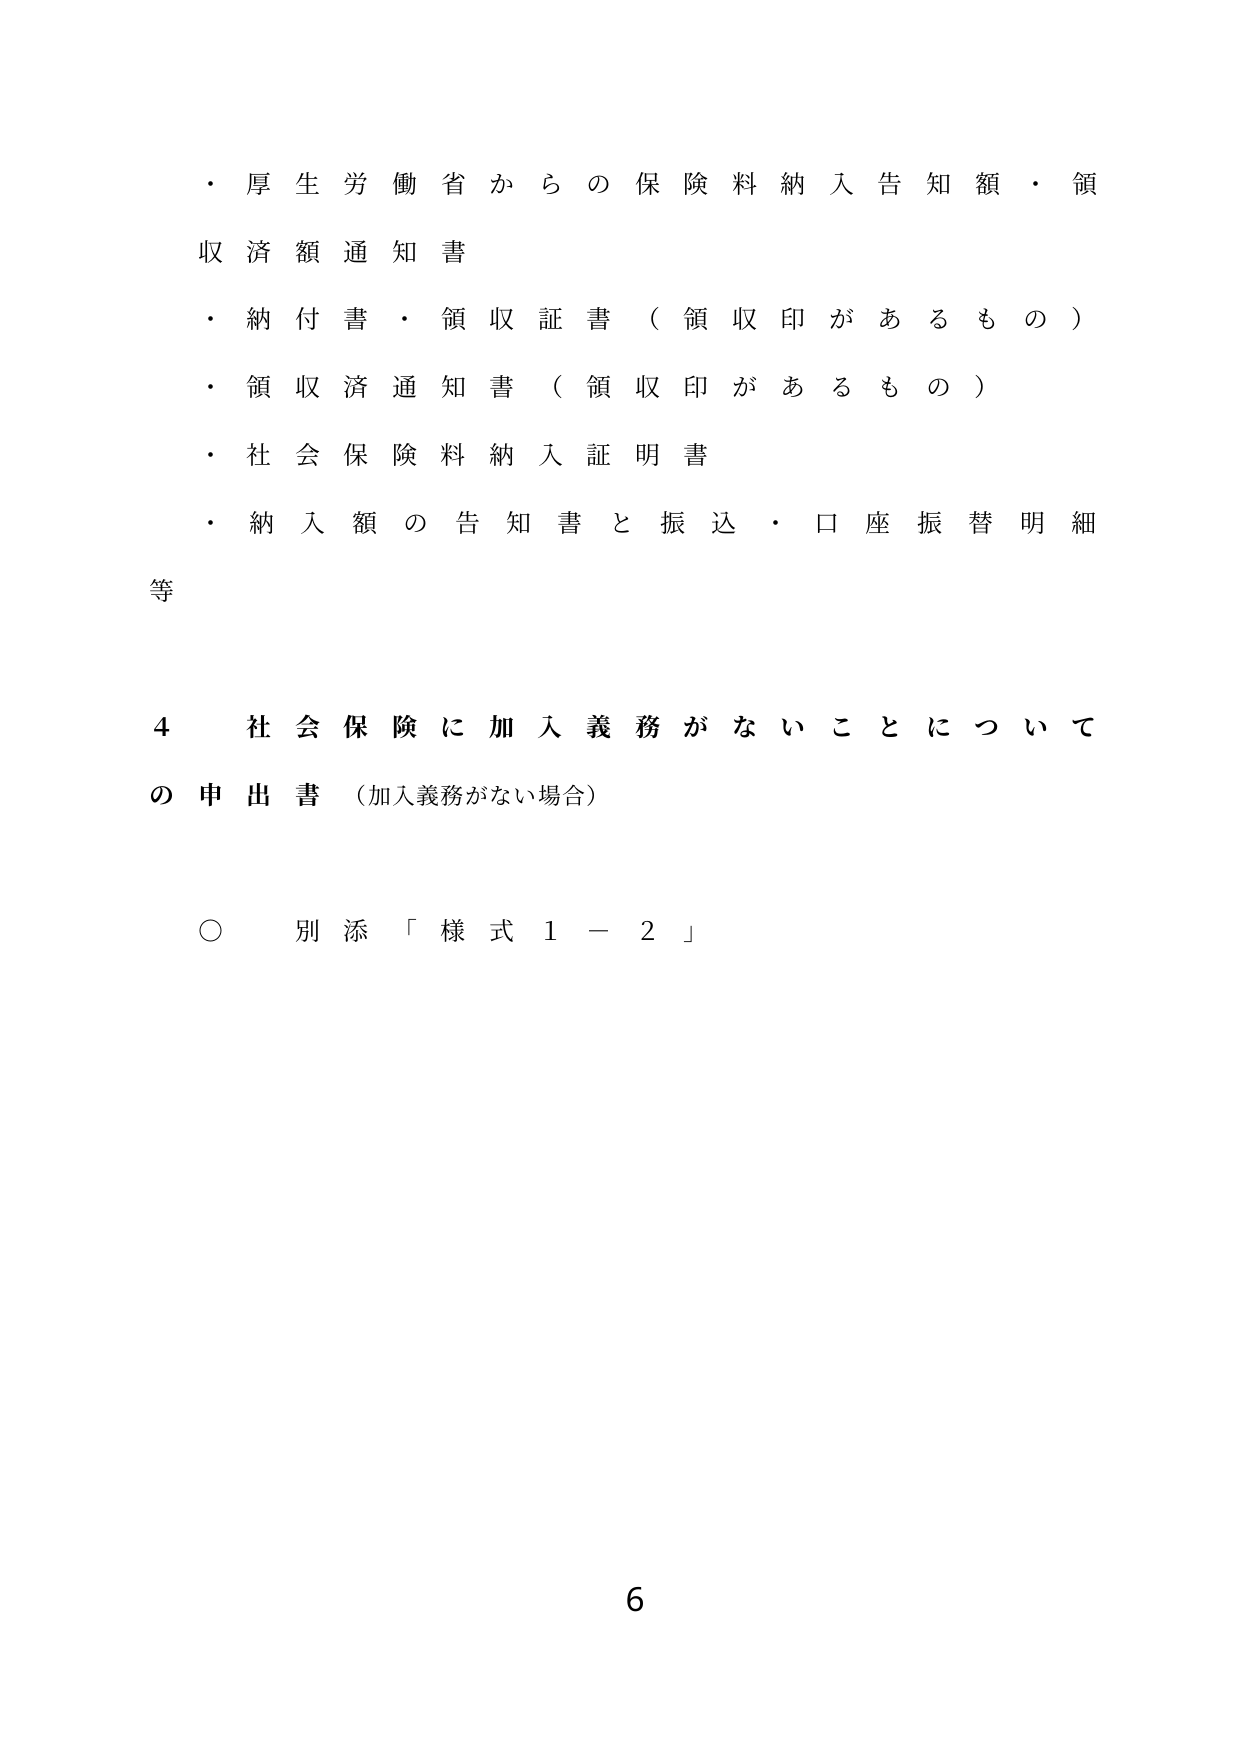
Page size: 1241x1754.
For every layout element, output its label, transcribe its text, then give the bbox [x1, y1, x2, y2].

text ・納付書・領収証書（領収印があるもの） [149, 284, 1120, 352]
text ・納入額の告知書と振込・口座振替明細 等 [149, 488, 1120, 624]
text ・社会保険料納入証明書 [149, 420, 1120, 488]
text ・厚生労働省からの保険料納入告知額・領収済額通知書 [174, 148, 1120, 284]
text ・領収済通知書（領収印があるもの） [149, 352, 1120, 420]
text ４ 社会保険に加入義務がないことについての申出書（加入義務がない場合） [149, 692, 1120, 828]
text ○ 別添「様式１－２」 [149, 896, 1120, 963]
